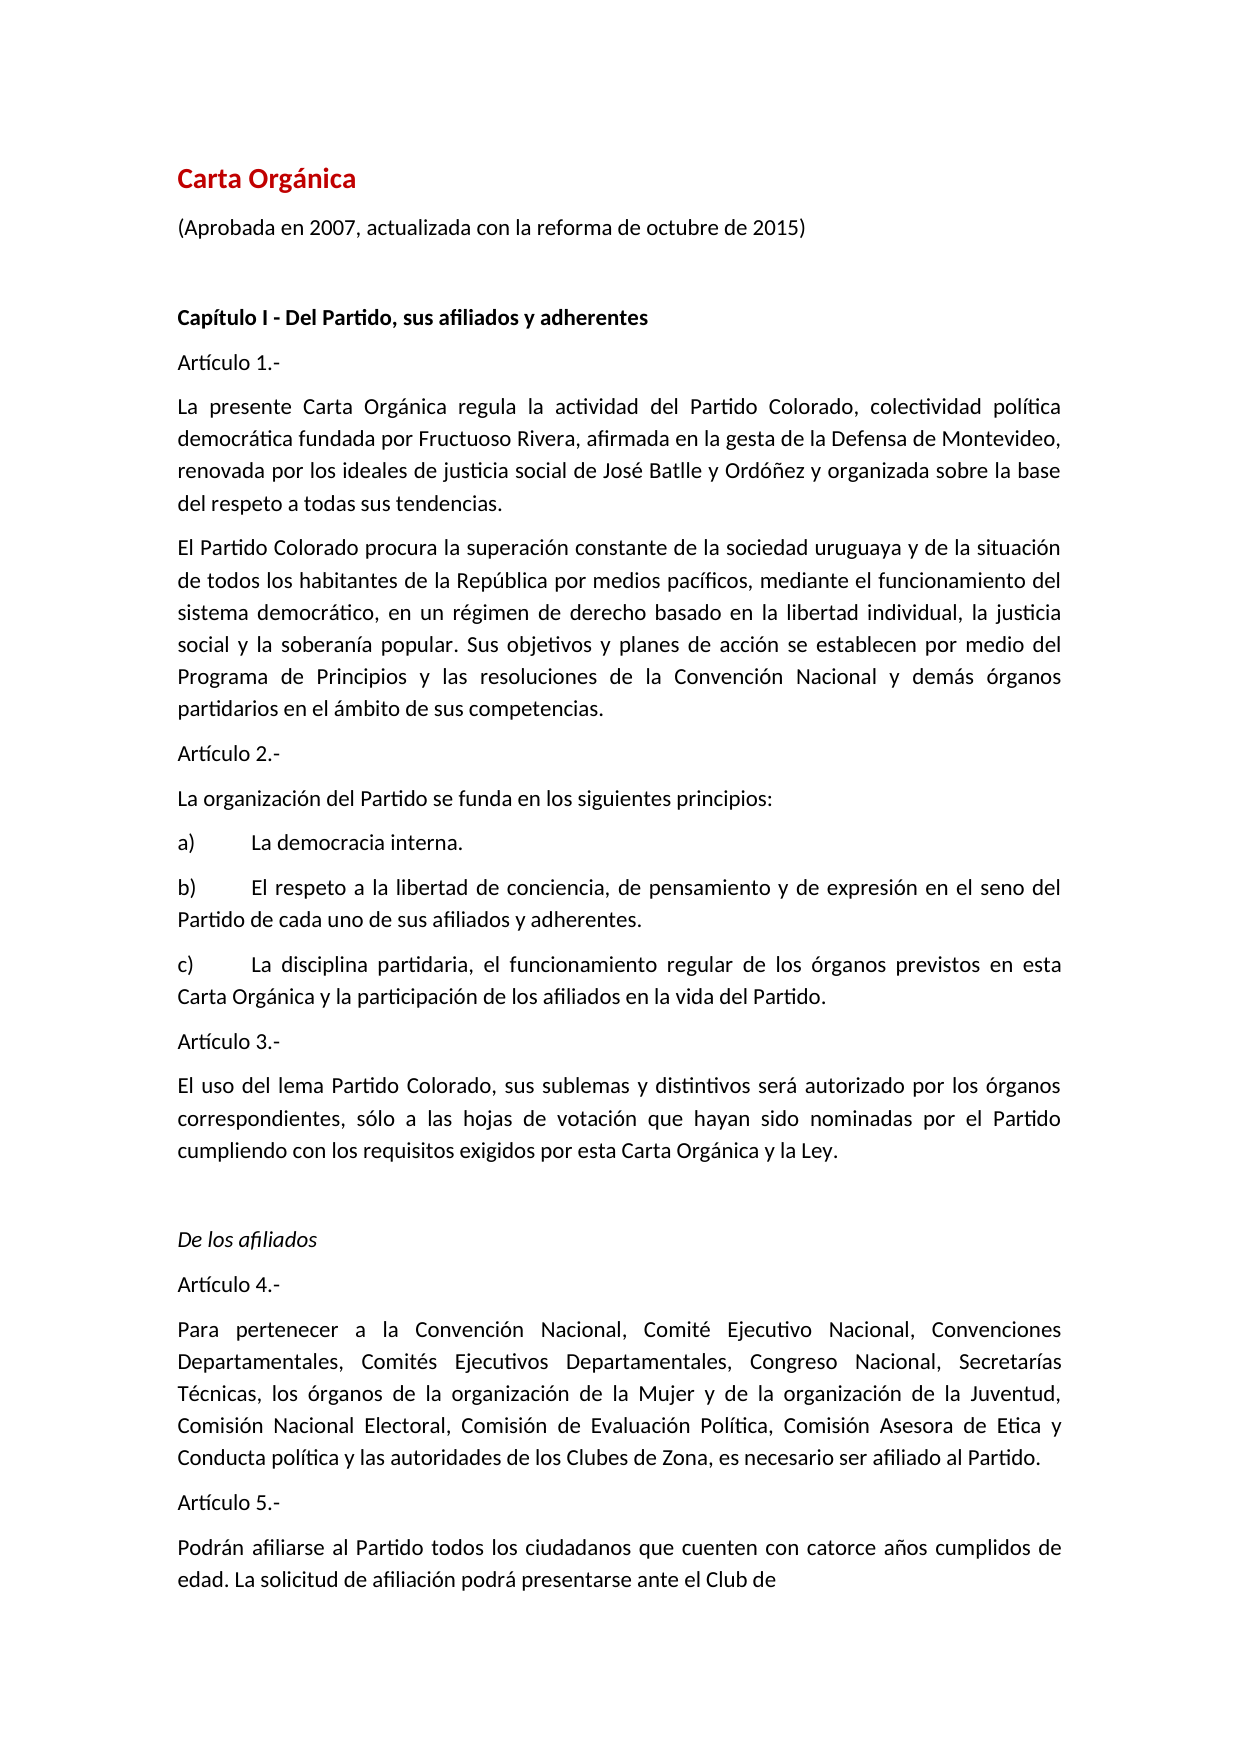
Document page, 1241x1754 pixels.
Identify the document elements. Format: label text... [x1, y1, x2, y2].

text De los afiliados [177, 1225, 1063, 1253]
text La organización del Partido se funda en los siguientes principios: [177, 784, 1063, 812]
text Podrán afiliarse al Partido todos los ciudadanos que cuenten con catorce años cumplidos de edad. La solicitud de afiliación podrá presentarse ante el Club de [177, 1533, 1063, 1593]
text Artículo 4.- [177, 1270, 1063, 1298]
text a) La democracia interna. [177, 828, 1063, 857]
text El Partido Colorado procura la superación constante de la sociedad uruguaya y de la situación de todos los habitantes de la República por medios pacíficos, mediante el funcionamiento del sistema democrático, en un régimen de derecho basado en la libertad individual, la justicia social y la soberanía popular. Sus objetivos y planes de acción se establecen por medio del Programa de Principios y las resoluciones de la Convención Nacional y demás órganos partidarios en el ámbito de sus competencias. [177, 533, 1063, 722]
text c) La disciplina partidaria, el funcionamiento regular de los órganos previstos en esta Carta Orgánica y la participación de los afiliados en la vida del Partido. [177, 950, 1063, 1010]
text Carta Orgánica [177, 160, 1063, 196]
text Capítulo I - Del Partido, sus afiliados y adherentes [177, 303, 1063, 331]
text Artículo 3.- [177, 1027, 1063, 1055]
text El uso del lema Partido Colorado, sus sublemas y distintivos será autorizado por los órganos correspondientes, sólo a las hojas de votación que hayan sido nominadas por el Partido cumpliendo con los requisitos exigidos por esta Carta Orgánica y la Ley. [177, 1072, 1063, 1164]
text (Aprobada en 2007, actualizada con la reforma de octubre de 2015) [177, 213, 1063, 242]
text La presente Carta Orgánica regula la actividad del Partido Colorado, colectividad política democrática fundada por Fructuoso Rivera, afirmada en la gesta de la Defensa de Montevideo, renovada por los ideales de justicia social de José Batlle y Ordóñez y organizada sobre la base del respeto a todas sus tendencias. [177, 392, 1063, 517]
text Artículo 5.- [177, 1488, 1063, 1516]
text b) El respeto a la libertad de conciencia, de pensamiento y de expresión en el seno del Partido de cada uno de sus afiliados y adherentes. [177, 873, 1063, 933]
text Para pertenecer a la Convención Nacional, Comité Ejecutivo Nacional, Convenciones Departamentales, Comités Ejecutivos Departamentales, Congreso Nacional, Secretarías Técnicas, los órganos de la organización de la Mujer y de la organización de la Juventud, Comisión Nacional Electoral, Comisión de Evaluación Política, Comisión Asesora de Etica y Conducta política y las autoridades de los Clubes de Zona, es necesario ser afiliado al Partido. [177, 1315, 1063, 1472]
text Artículo 2.- [177, 739, 1063, 767]
text Artículo 1.- [177, 348, 1063, 376]
